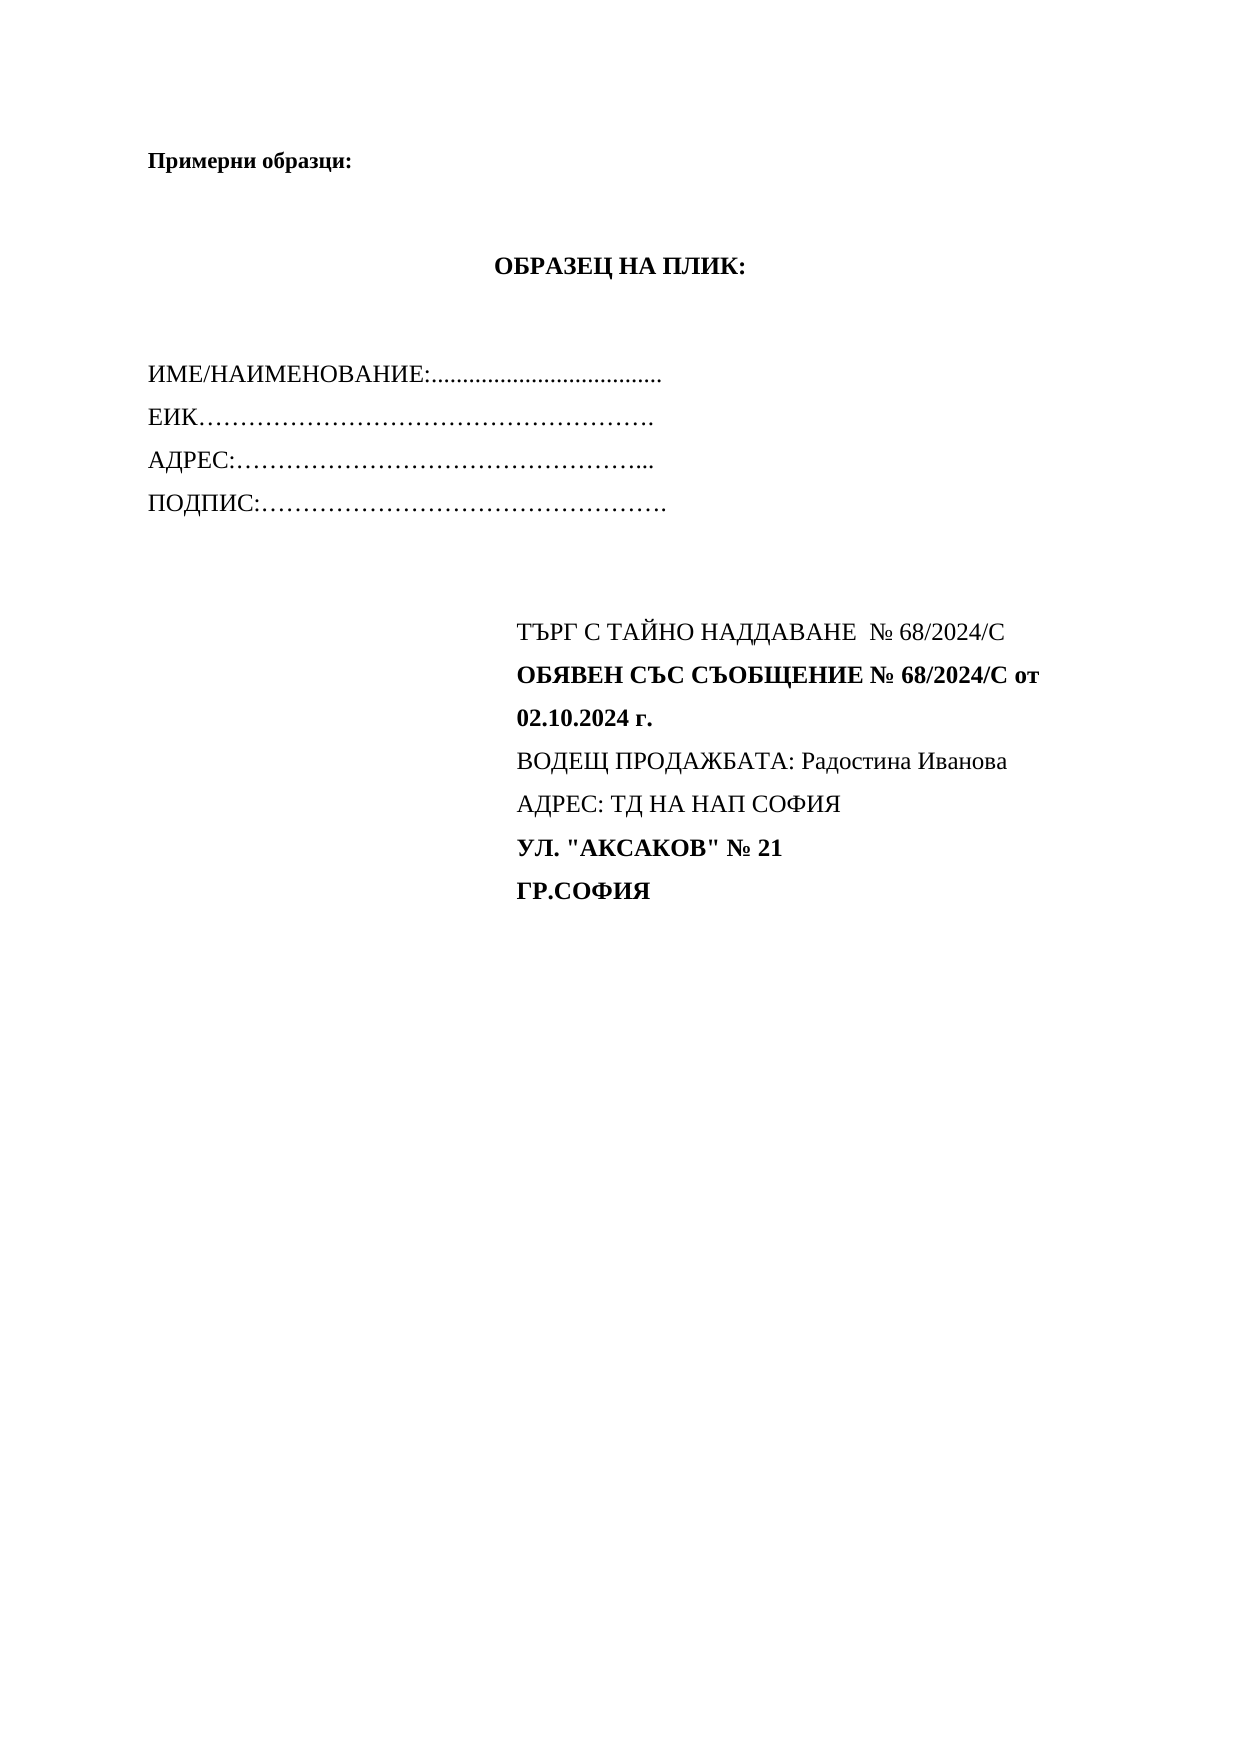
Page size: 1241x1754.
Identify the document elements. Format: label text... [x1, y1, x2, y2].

text УЛ. "АКСАКОВ" № 21 [516, 833, 1093, 861]
text ОБЯВЕН СЪС СЪОБЩЕНИЕ № 68/2024/С от 02.10.2024 г. [516, 660, 1093, 732]
text ОБРАЗЕЦ НА ПЛИК: [148, 251, 1093, 280]
text ПОДПИС:…………………………………………. [148, 488, 1093, 517]
text ГР.СОФИЯ [516, 876, 1093, 904]
text ИМЕ/НАИМЕНОВАНИЕ:..................................... [148, 359, 1093, 388]
text АДРЕС:…………………………………………... [148, 445, 1093, 474]
text ЕИК………………………………………………. [148, 402, 1093, 431]
text АДРЕС: ТД НА НАП СОФИЯ [516, 789, 1093, 818]
text ТЪРГ С ТАЙНО НАДДАВАНЕ № 68/2024/С [516, 617, 1093, 646]
text Примерни образци: [148, 148, 1093, 174]
text ВОДЕЩ ПРОДАЖБАТА: Радостина Иванова [516, 746, 1093, 775]
